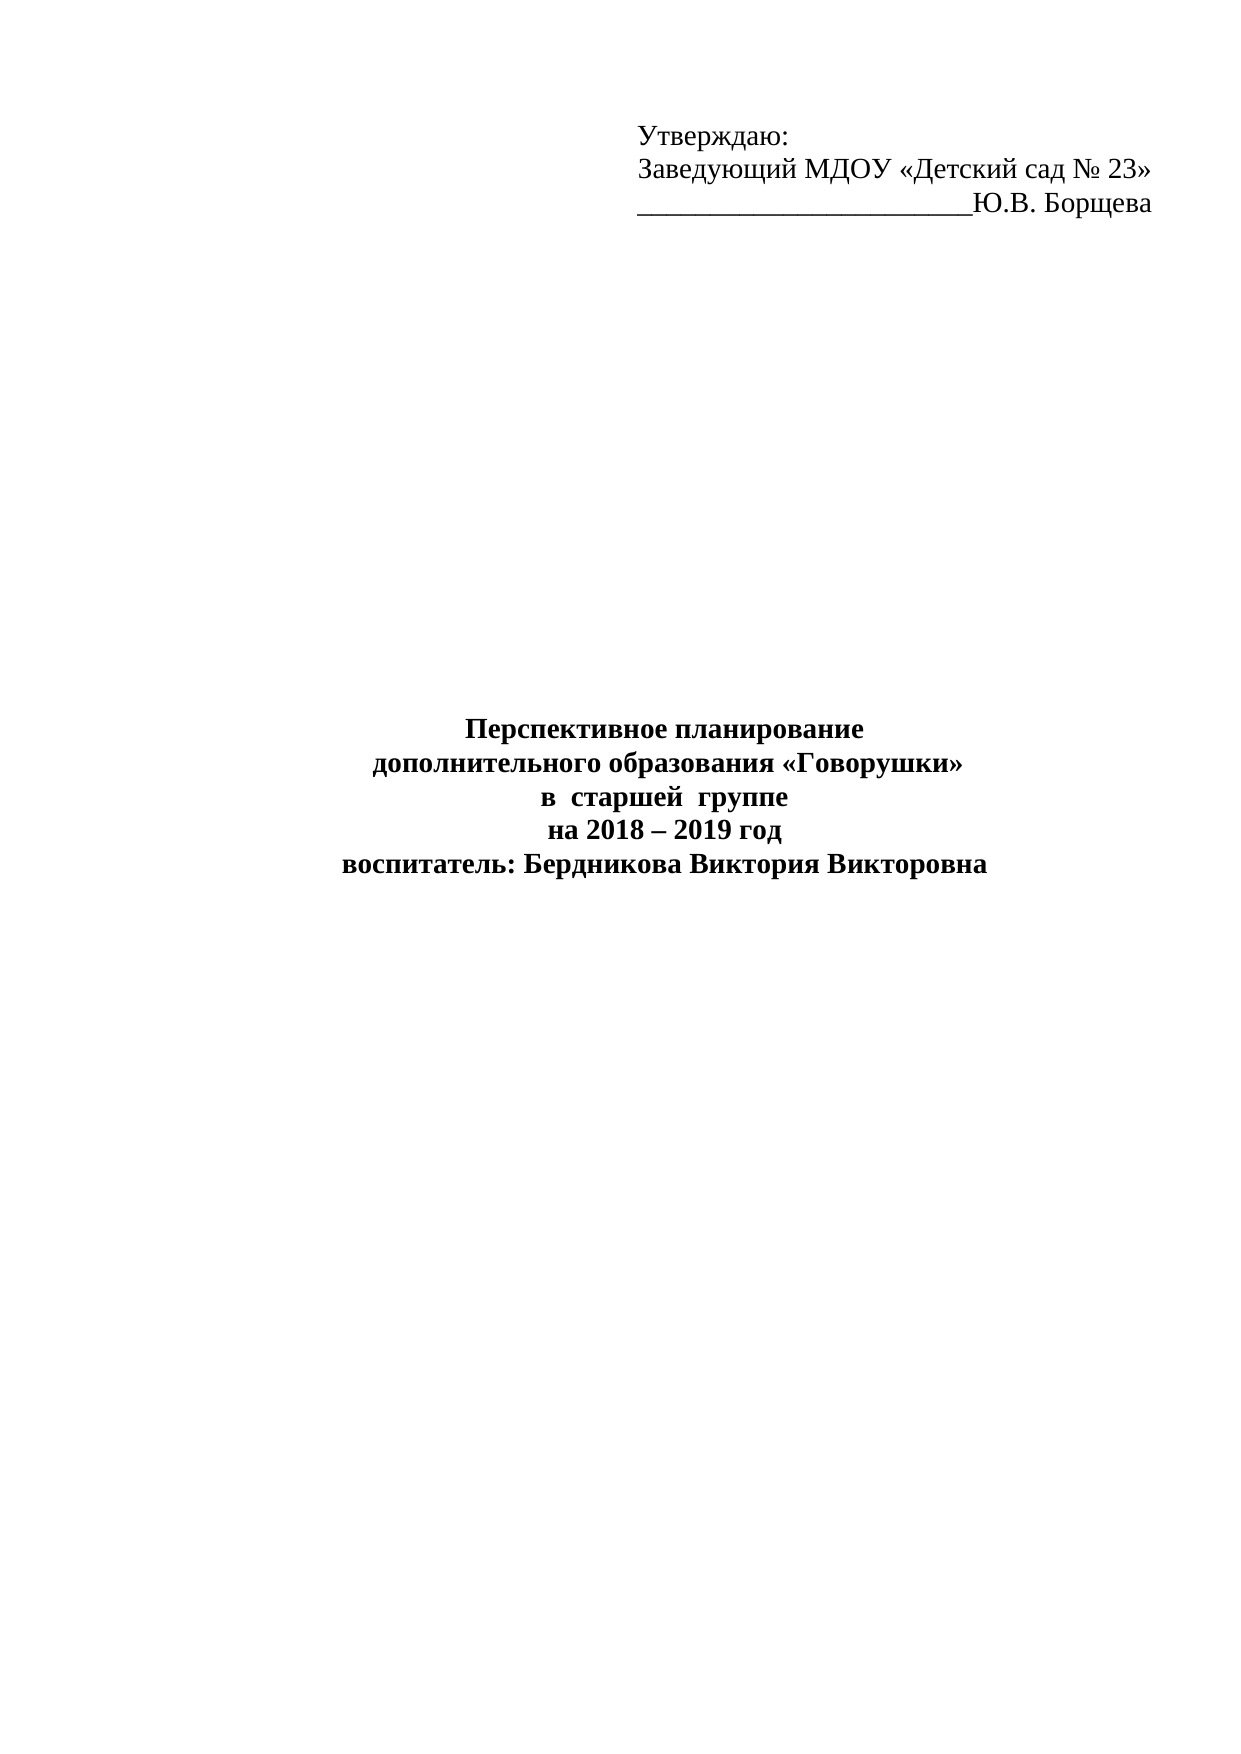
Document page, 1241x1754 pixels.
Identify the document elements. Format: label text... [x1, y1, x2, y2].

text _______________________Ю.В. Борщева [177, 185, 1152, 219]
text Заведующий МДОУ «Детский сад № 23» [177, 152, 1152, 185]
text на 2018 – 2019 год [177, 812, 1152, 846]
text воспитатель: Бердникова Виктория Викторовна [177, 846, 1152, 879]
text Перспективное планирование [177, 712, 1152, 745]
text дополнительного образования «Говорушки» [177, 745, 1152, 779]
text в старшей группе [177, 779, 1152, 812]
text Утверждаю: [177, 118, 1152, 152]
